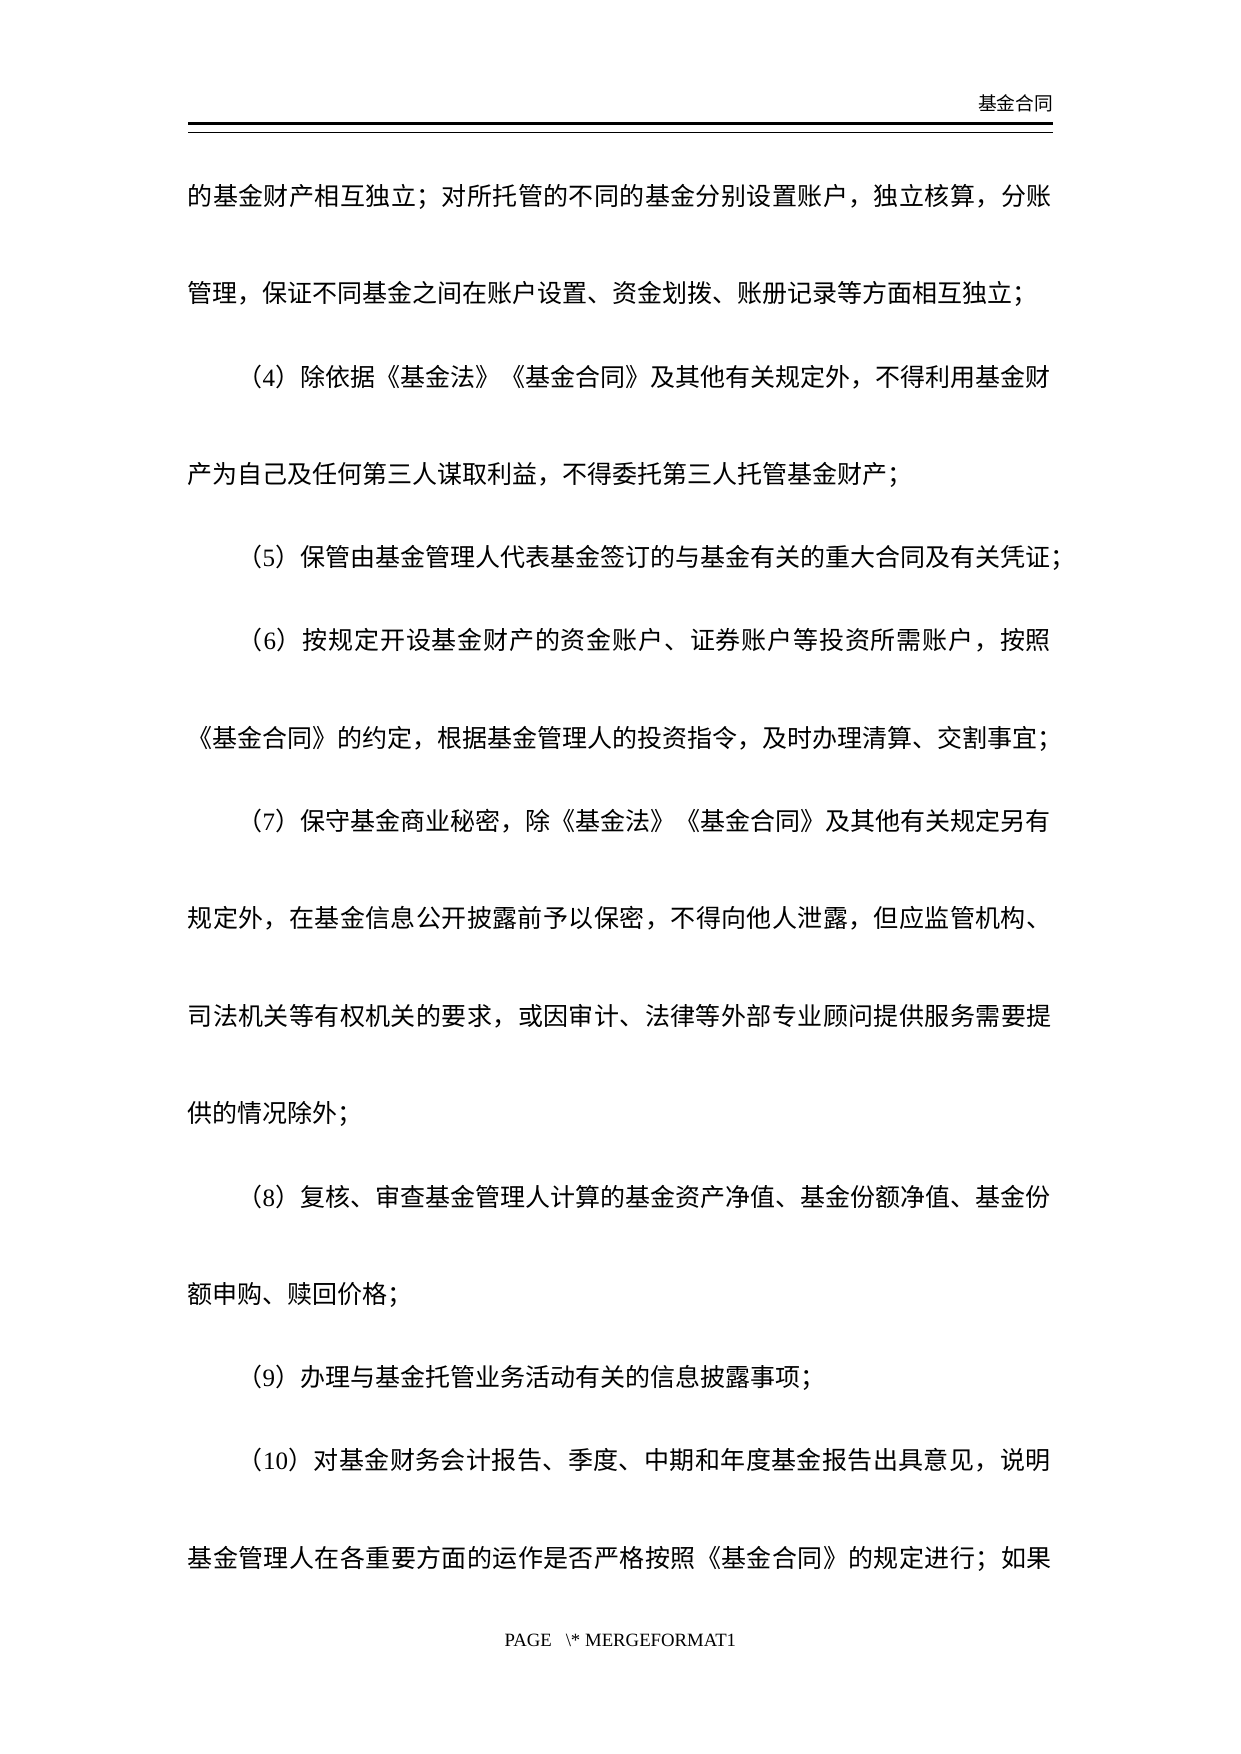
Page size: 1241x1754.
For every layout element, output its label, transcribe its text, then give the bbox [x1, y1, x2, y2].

text （7）保守基金商业秘密，除《基金法》《基金合同》及其他有关规定另有规定外，在基金信息公开披露前予以保密，不得向他人泄露，但应监管机构、司法机关等有权机关的要求，或因审计、法律等外部专业顾问提供服务需要提供的情况除外； [187, 787, 1053, 1144]
text （9）办理与基金托管业务活动有关的信息披露事项； [187, 1343, 1053, 1408]
text （4）除依据《基金法》《基金合同》及其他有关规定外，不得利用基金财产为自己及任何第三人谋取利益，不得委托第三人托管基金财产； [187, 343, 1053, 505]
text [187, 1426, 1053, 1589]
text （8）复核、审查基金管理人计算的基金资产净值、基金份额净值、基金份额申购、赎回价格； [187, 1163, 1053, 1325]
text （6）按规定开设基金财产的资金账户、证券账户等投资所需账户，按照《基金合同》的约定，根据基金管理人的投资指令，及时办理清算、交割事宜； [187, 606, 1053, 769]
text （5）保管由基金管理人代表基金签订的与基金有关的重大合同及有关凭证； [187, 523, 1053, 588]
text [187, 162, 1053, 324]
